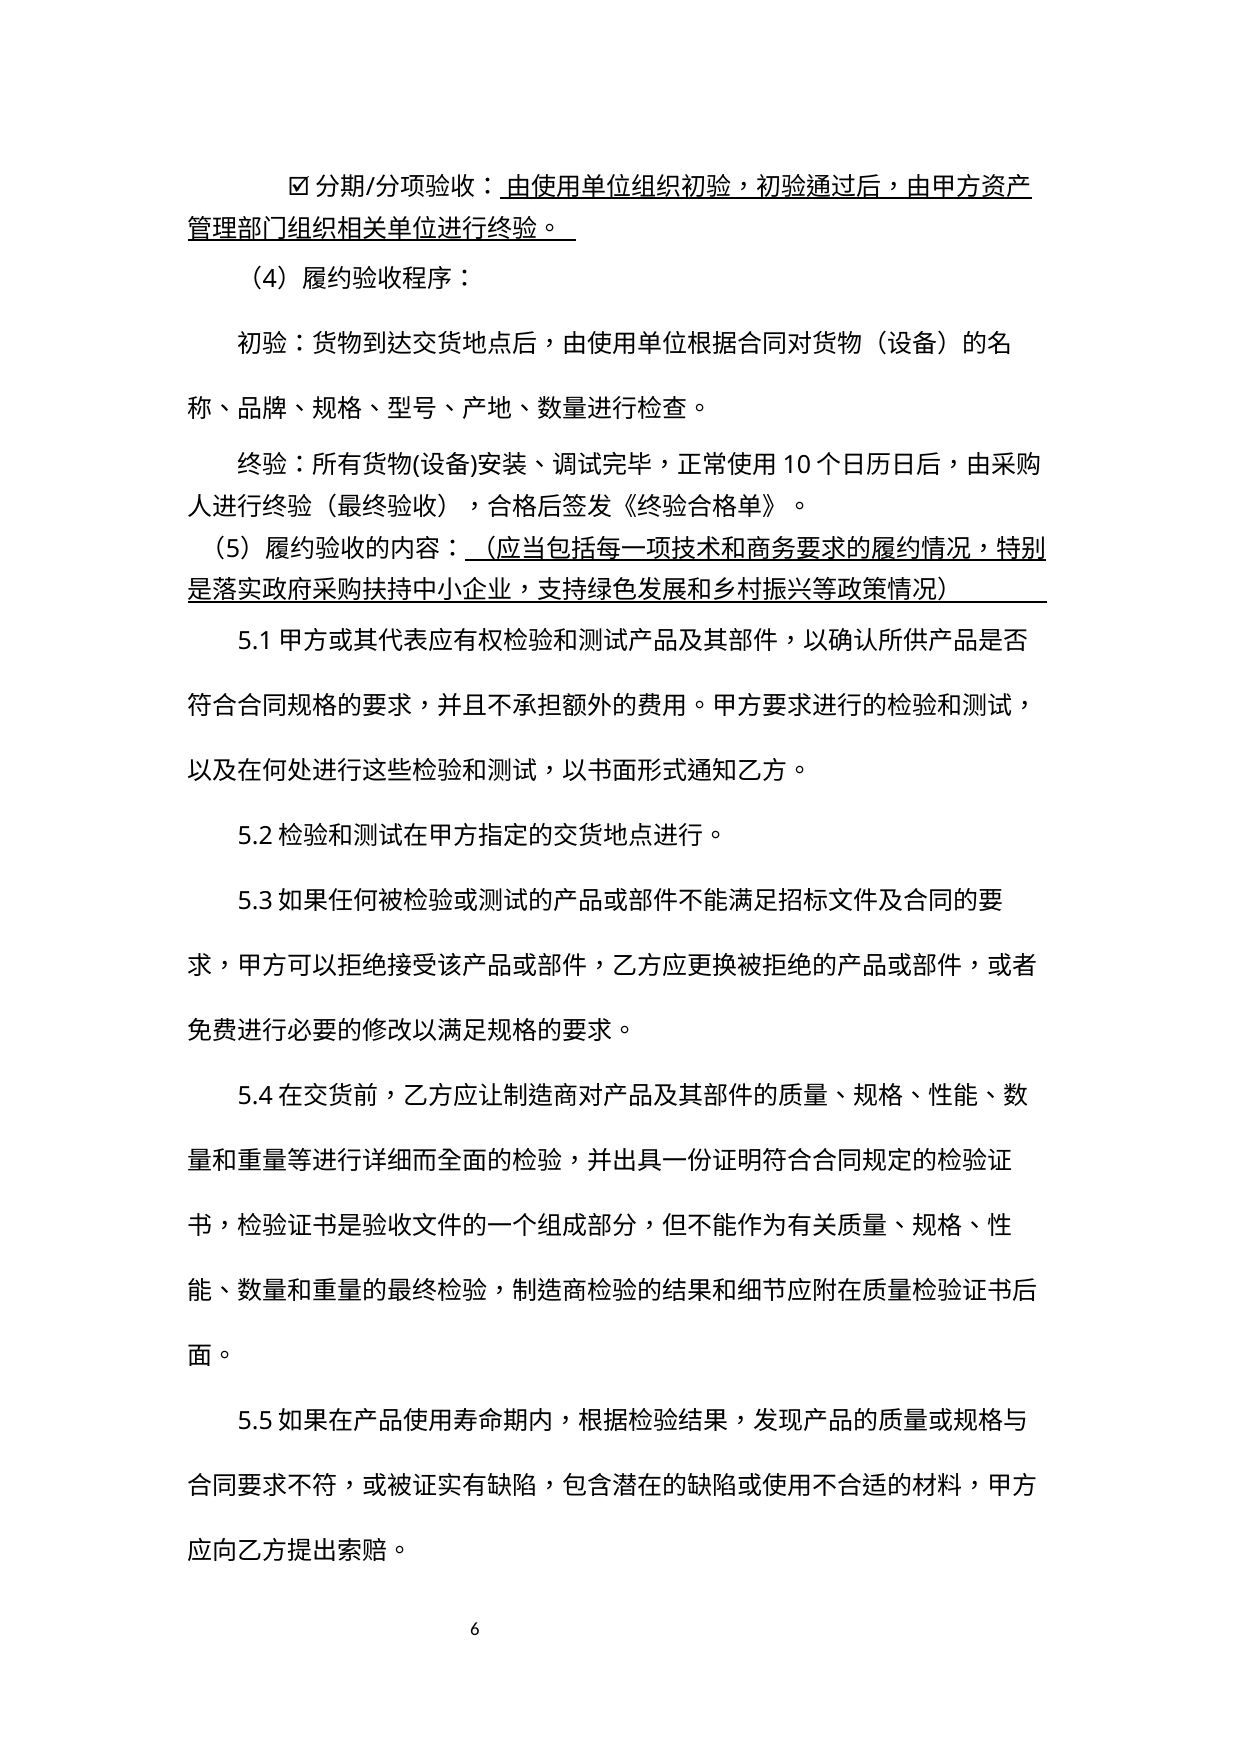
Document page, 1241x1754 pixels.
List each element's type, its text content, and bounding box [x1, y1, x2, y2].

text 5.1甲方或其代表应有权检验和测试产品及其部件，以确认所供产品是否符合合同规格的要求，并且不承担额外的费用。甲方要求进行的检验和测试，以及在何处进行这些检验和测试，以书面形式通知乙方。 [187, 607, 1053, 802]
text （4）履约验收程序： [187, 245, 1053, 310]
text 分期/分项验收： 由使用单位组织初验，初验通过后，由甲方资产管理部门组织相关单位进行终验。 [187, 162, 1053, 245]
text 5.2检验和测试在甲方指定的交货地点进行。 [187, 802, 1053, 867]
text 5.4在交货前，乙方应让制造商对产品及其部件的质量、规格、性能、数量和重量等进行详细而全面的检验，并出具一份证明符合合同规定的检验证书，检验证书是验收文件的一个组成部分，但不能作为有关质量、规格、性能、数量和重量的最终检验，制造商检验的结果和细节应附在质量检验证书后面。 [187, 1062, 1053, 1387]
text 5.5如果在产品使用寿命期内，根据检验结果，发现产品的质量或规格与合同要求不符，或被证实有缺陷，包含潜在的缺陷或使用不合适的材料，甲方应向乙方提出索赔。 [187, 1387, 1053, 1582]
text 5.3如果任何被检验或测试的产品或部件不能满足招标文件及合同的要求，甲方可以拒绝接受该产品或部件，乙方应更换被拒绝的产品或部件，或者免费进行必要的修改以满足规格的要求。 [187, 867, 1053, 1062]
text 初验：货物到达交货地点后，由使用单位根据合同对货物（设备）的名称、品牌、规格、型号、产地、数量进行检查。 [187, 310, 1053, 440]
text 终验：所有货物(设备)安装、调试完毕，正常使用10个日历日后，由采购人进行终验（最终验收），合格后签发《终验合格单》。 （5）履约验收的内容： （应当包括每一项技术和商务要求的履约情况，特别是落实政府采购扶持中小企业，支持绿色发展和乡村振兴等政策情况） [187, 440, 1053, 607]
